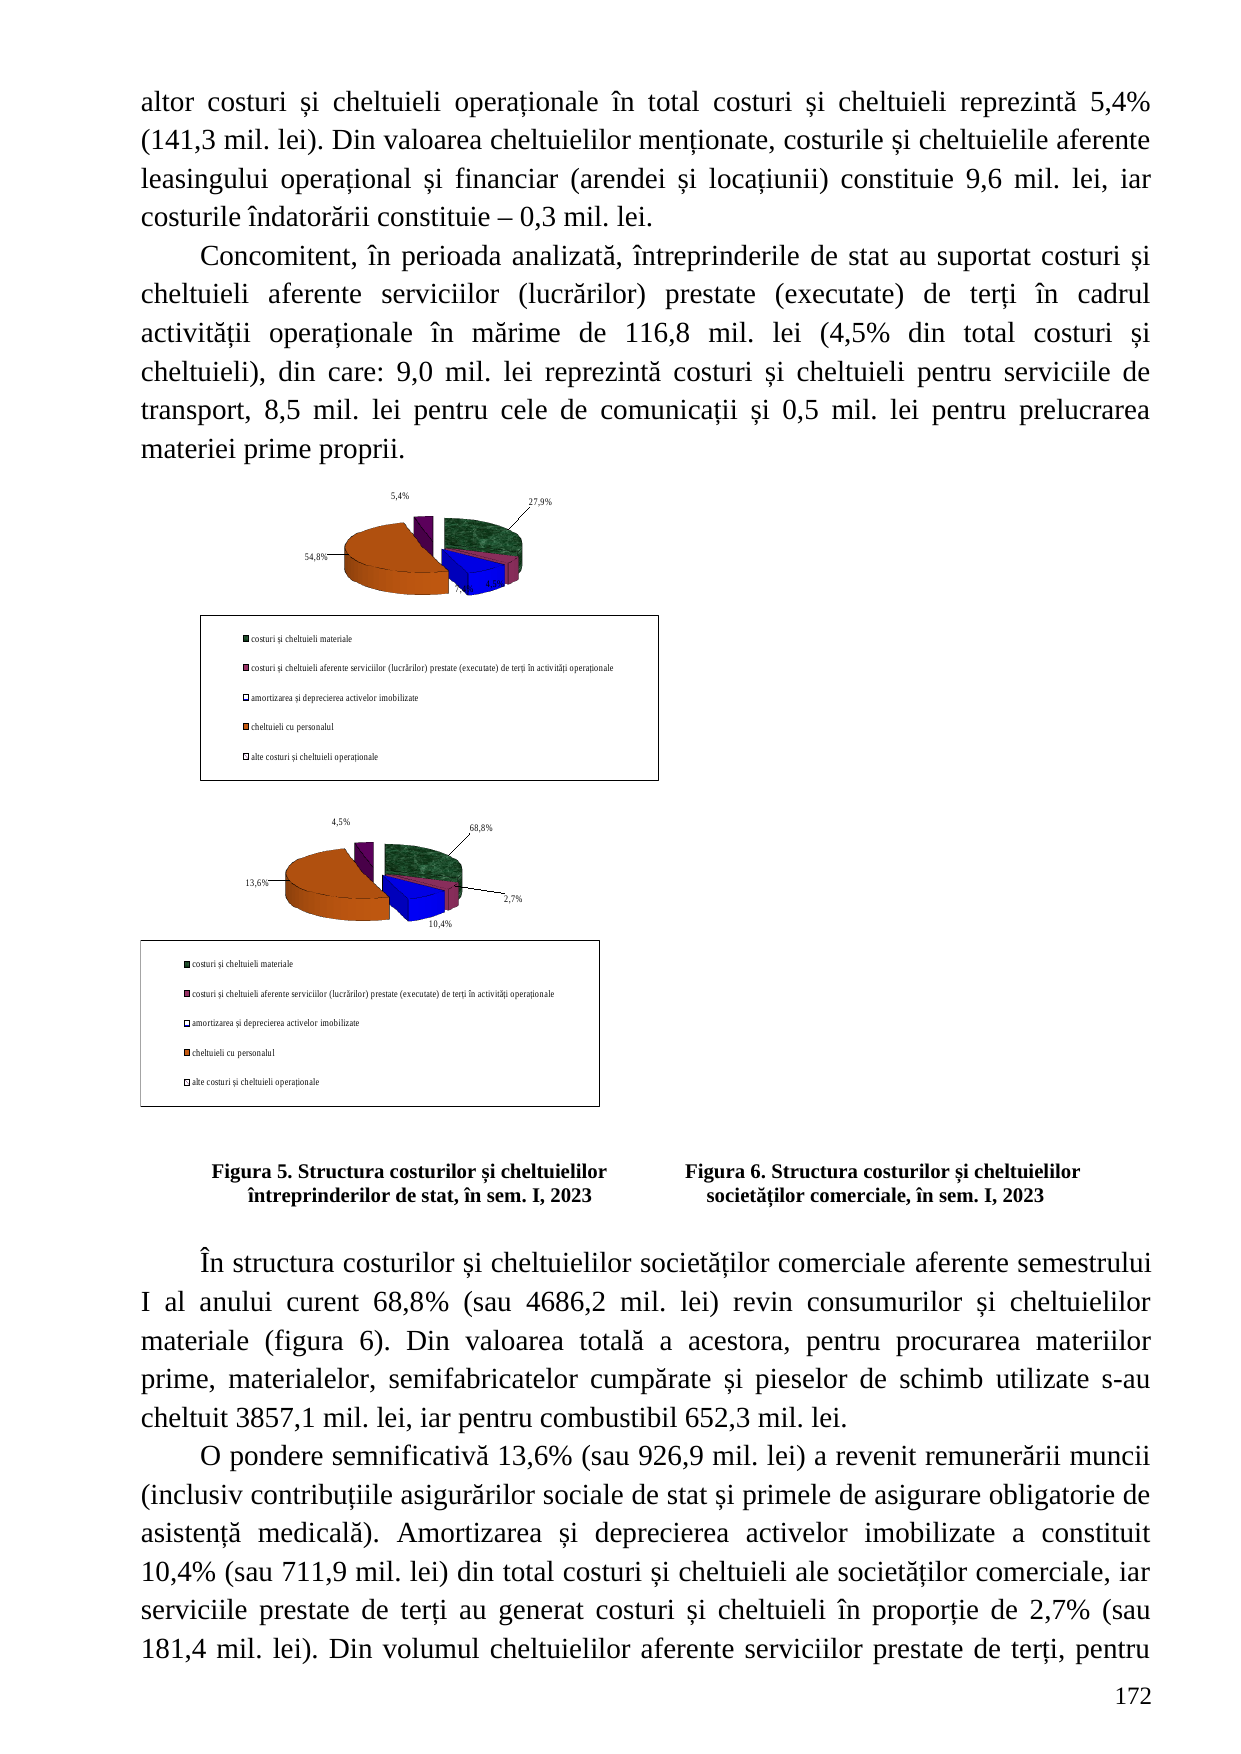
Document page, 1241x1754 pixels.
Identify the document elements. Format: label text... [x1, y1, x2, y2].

picture [385, 844, 462, 898]
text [141, 1438, 1152, 1664]
text întreprinderilor de stat, în sem. I, 2023 societăților comerciale, în sem. I, 2023 [141, 1183, 1152, 1207]
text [141, 84, 1152, 233]
text Concomitent, în perioada analizată, întreprinderile de stat au suportat costuri și cheltuieli aferente serviciilor (lucrărilor) prestate (executate) de terți în cadrul activității operaționale în mărime de 116,8 mil. lei (4,5% din total costuri și cheltuieli), din care: 9,0 mil. lei reprezintă costuri și cheltuieli pentru serviciile de transport, 8,5 mil. lei pentru cele de comunicații și 0,5 mil. lei pentru prelucrarea materiei prime proprii. [141, 238, 1152, 464]
text În structura costurilor și cheltuielilor societăților comerciale aferente semestrului I al anului curent 68,8% (sau 4686,2 mil. lei) revin consumurilor și cheltuielilor materiale (figura 6). Din valoarea totală a acestora, pentru procurarea materiilor prime, materialelor, semifabricatelor cumpărate și pieselor de schimb utilizate s-au cheltuit 3857,1 mil. lei, iar pentru combustibil 652,3 mil. lei. [141, 1246, 1152, 1433]
picture [445, 518, 522, 572]
text Figura 5. Structura costurilor și cheltuielilor Figura 6. Structura costurilor și cheltuielilor [141, 1159, 1152, 1183]
